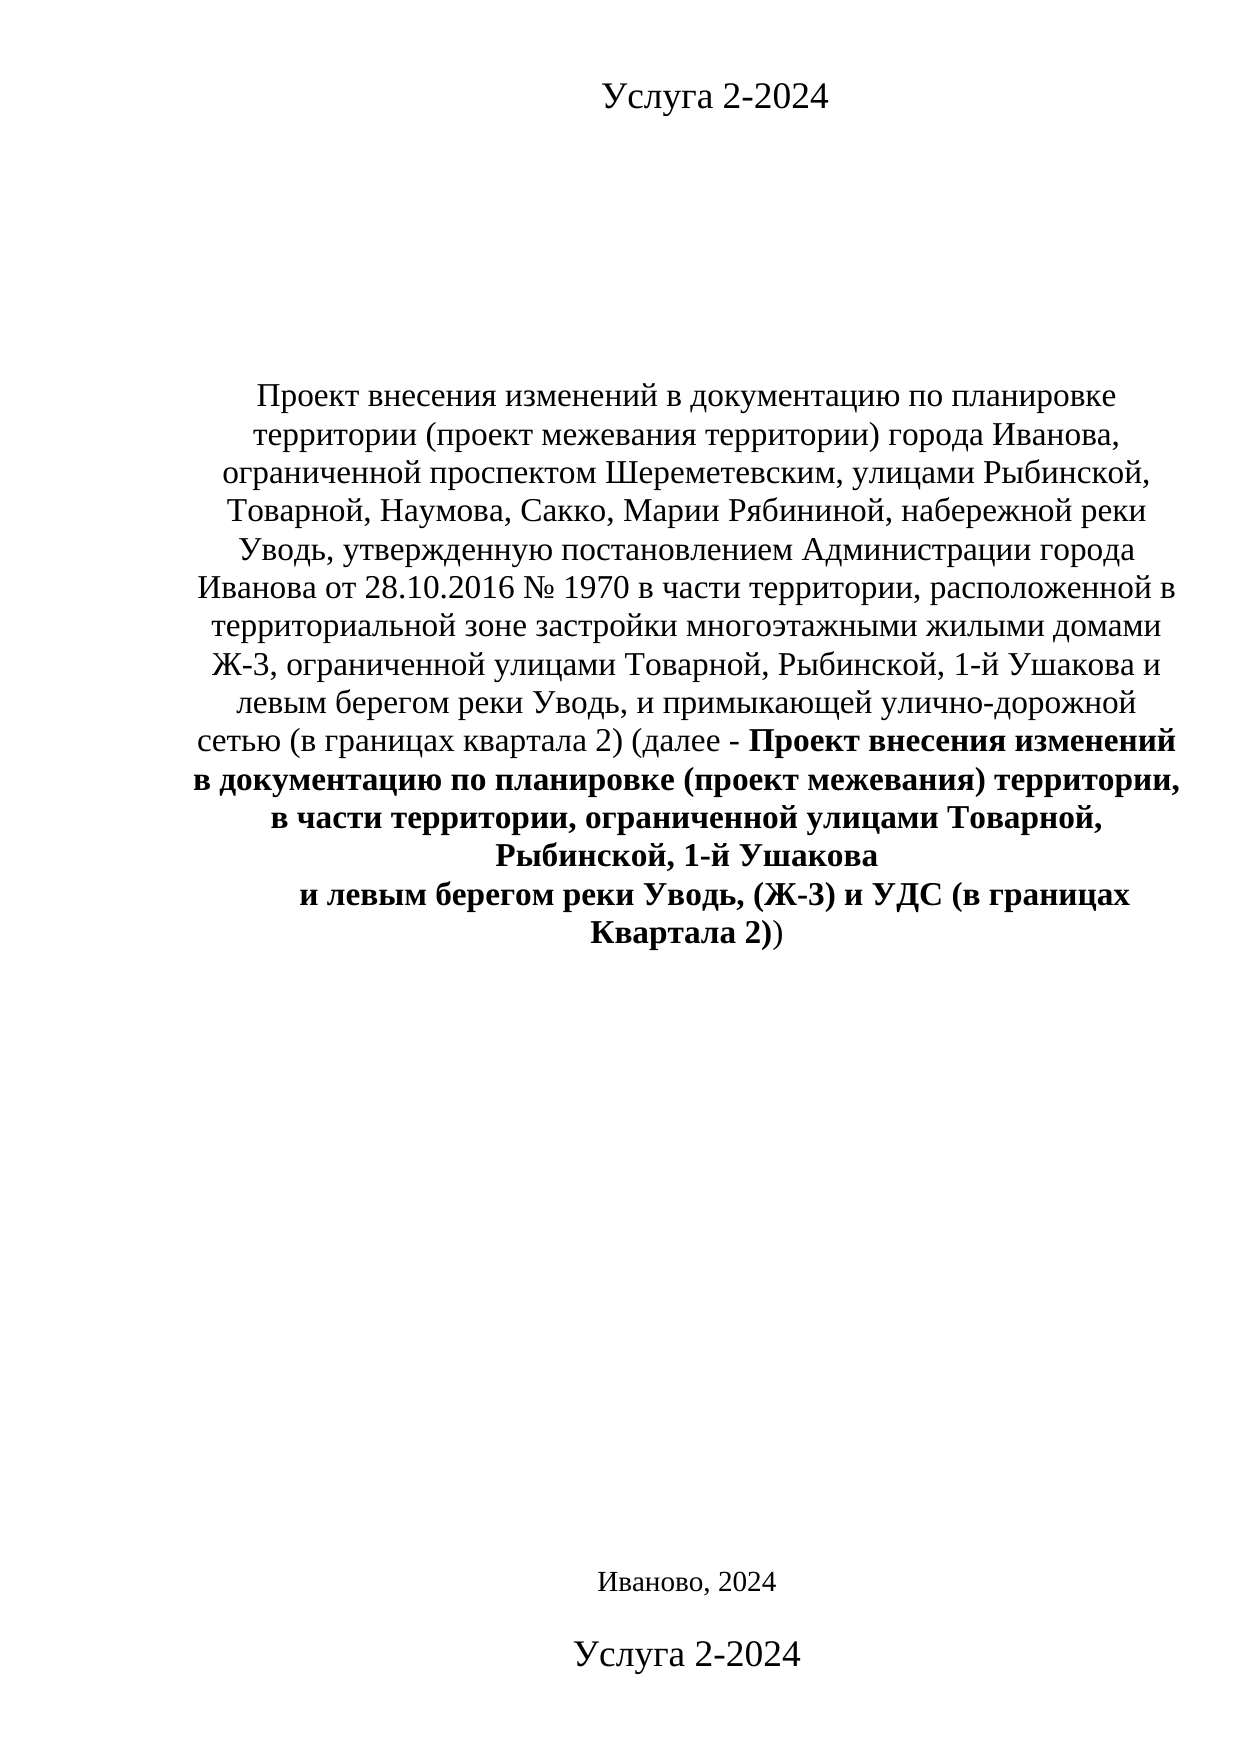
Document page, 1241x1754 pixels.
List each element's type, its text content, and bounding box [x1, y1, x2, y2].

text и левым берегом реки Уводь, (Ж-3) и УДС (в границах Квартала 2)) [192, 874, 1181, 951]
text Иваново, 2024 [192, 1564, 1181, 1598]
text Услуга 2-2024 [192, 74, 1181, 117]
text Услуга 2-2024 [192, 1631, 1181, 1674]
text Проект внесения изменений в документацию по планировке территории (проект межевания территории) города Иванова, ограниченной проспектом Шереметевским, улицами Рыбинской, Товарной, Наумова, Сакко, Марии Рябининой, набережной реки Уводь, утвержденную постановлением Администрации города Иванова от 28.10.2016 № 1970 в части территории, расположенной в территориальной зоне застройки многоэтажными жилыми домами Ж-3, ограниченной улицами Товарной, Рыбинской, 1-й Ушакова и левым берегом реки Уводь, и примыкающей улично-дорожной сетью (в границах квартала 2) (далее - Проект внесения изменений в документацию по планировке (проект межевания) территории, в части территории, ограниченной улицами Товарной, Рыбинской, 1-й Ушакова [192, 376, 1181, 874]
